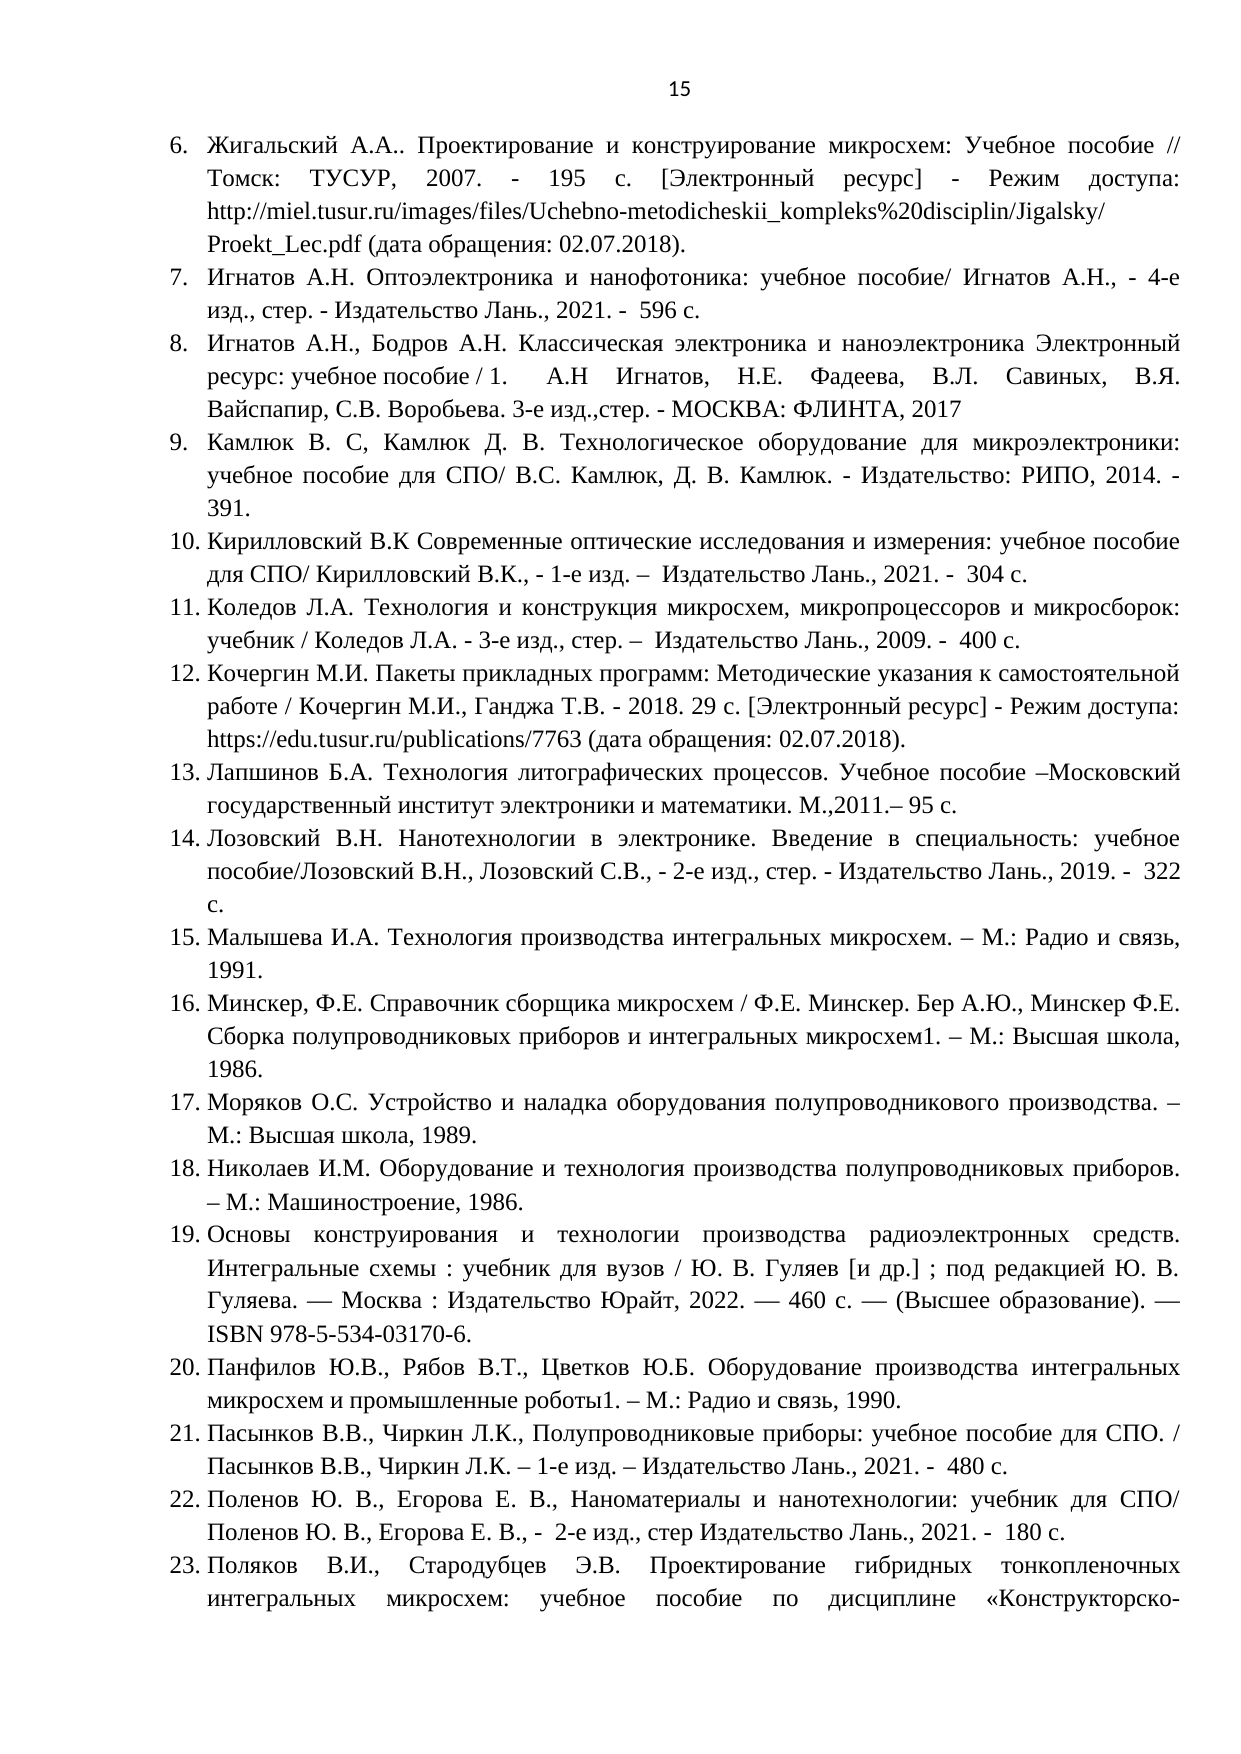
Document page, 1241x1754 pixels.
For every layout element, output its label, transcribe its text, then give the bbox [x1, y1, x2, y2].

list Моряков О.С. Устройство и наладка оборудования полупроводникового производства. – М.: Высшая школа, 1989. [169, 1087, 1181, 1149]
list Основы конструирования и технологии производства радиоэлектронных средств. Интегральные схемы : учебник для вузов / Ю. В. Гуляев [и др.] ; под редакцией Ю. В. Гуляева. — Москва : Издательство Юрайт, 2022. — 460 с. — (Высшее образование). — ISBN 978-5-534-03170-6. [169, 1219, 1181, 1347]
list Пасынков В.В., Чиркин Л.К., Полупроводниковые приборы: учебное пособие для СПО. / Пасынков В.В., Чиркин Л.К. – 1-е изд. – Издательство Лань., 2021. - 480 с. [169, 1418, 1181, 1479]
list Минскер, Ф.Е. Справочник сборщика микросхем / Ф.Е. Минскер. Бер А.Ю., Минскер Ф.Е. Сборка полупроводниковых приборов и интегральных микросхем1. – М.: Высшая школа, 1986. [169, 988, 1181, 1083]
list Николаев И.М. Оборудование и технология производства полупроводниковых приборов. – М.: Машиностроение, 1986. [169, 1153, 1181, 1215]
list Игнатов А.Н. Оптоэлектроника и нанофотоника: учебное пособие/ Игнатов А.Н., - 4-е изд., стер. - Издательство Лань., 2021. - 596 с. [169, 262, 1181, 324]
list Камлюк В. С, Камлюк Д. В. Технологическое оборудование для микроэлектроники: учебное пособие для СПО/ В.С. Камлюк, Д. В. Камлюк. - Издательство: РИПО, 2014. - 391. [169, 427, 1181, 522]
list Малышева И.А. Технология производства интегральных микросхем. – М.: Радио и связь, 1991. [169, 922, 1181, 984]
list Коледов Л.А. Технология и конструкция микросхем, микропроцессоров и микросборок: учебник / Коледов Л.А. - 3-е изд., стер. – Издательство Лань., 2009. - 400 с. [169, 592, 1181, 654]
list Панфилов Ю.В., Рябов В.Т., Цветков Ю.Б. Оборудование производства интегральных микросхем и промышленные роботы1. – М.: Радио и связь, 1990. [169, 1352, 1181, 1413]
list Лапшинов Б.А. Технология литографических процессов. Учебное пособие –Московский государственный институт электроники и математики. М.,2011.– 95 с. [169, 757, 1181, 819]
list Лозовский В.Н. Нанотехнологии в электронике. Введение в специальность: учебное пособие/Лозовский В.Н., Лозовский С.В., - 2-е изд., стер. - Издательство Лань., 2019. - 322 с. [169, 823, 1181, 918]
list Игнатов А.Н., Бодров А.Н. Классическая электроника и наноэлектроника Электронный ресурс: учебное пособие / 1. А.Н Игнатов, Н.Е. Фадеева, В.Л. Савиных, В.Я. Вайспапир, С.В. Воробьева. 3-е изд.,стер. - МОСКВА: ФЛИНТА, 2017 [169, 328, 1181, 423]
list Жигальский А.А.. Проектирование и конструирование микросхем: Учебное пособие // Томск: ТУСУР, 2007. - 195 с. [Электронный ресурс] - Режим доступа: http://miel.tusur.ru/images/files/Uchebno-metodicheskii_kompleks%20disciplin/Jigalsky/Proekt_Lec.pdf (дата обращения: 02.07.2018). [169, 130, 1181, 258]
list Поленов Ю. В., Егорова Е. В., Наноматериалы и нанотехнологии: учебник для СПО/ Поленов Ю. В., Егорова Е. В., - 2-е изд., стер Издательство Лань., 2021. - 180 с. [169, 1484, 1181, 1546]
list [169, 1550, 1181, 1612]
list Кирилловский В.К Современные оптические исследования и измерения: учебное пособие для СПО/ Кирилловский В.К., - 1-е изд. – Издательство Лань., 2021. - 304 с. [169, 526, 1181, 588]
list Кочергин М.И. Пакеты прикладных программ: Методические указания к самостоятельной работе / Кочергин М.И., Ганджа Т.В. - 2018. 29 с. [Электронный ресурс] - Режим доступа: https://edu.tusur.ru/publications/7763 (дата обращения: 02.07.2018). [169, 658, 1181, 753]
